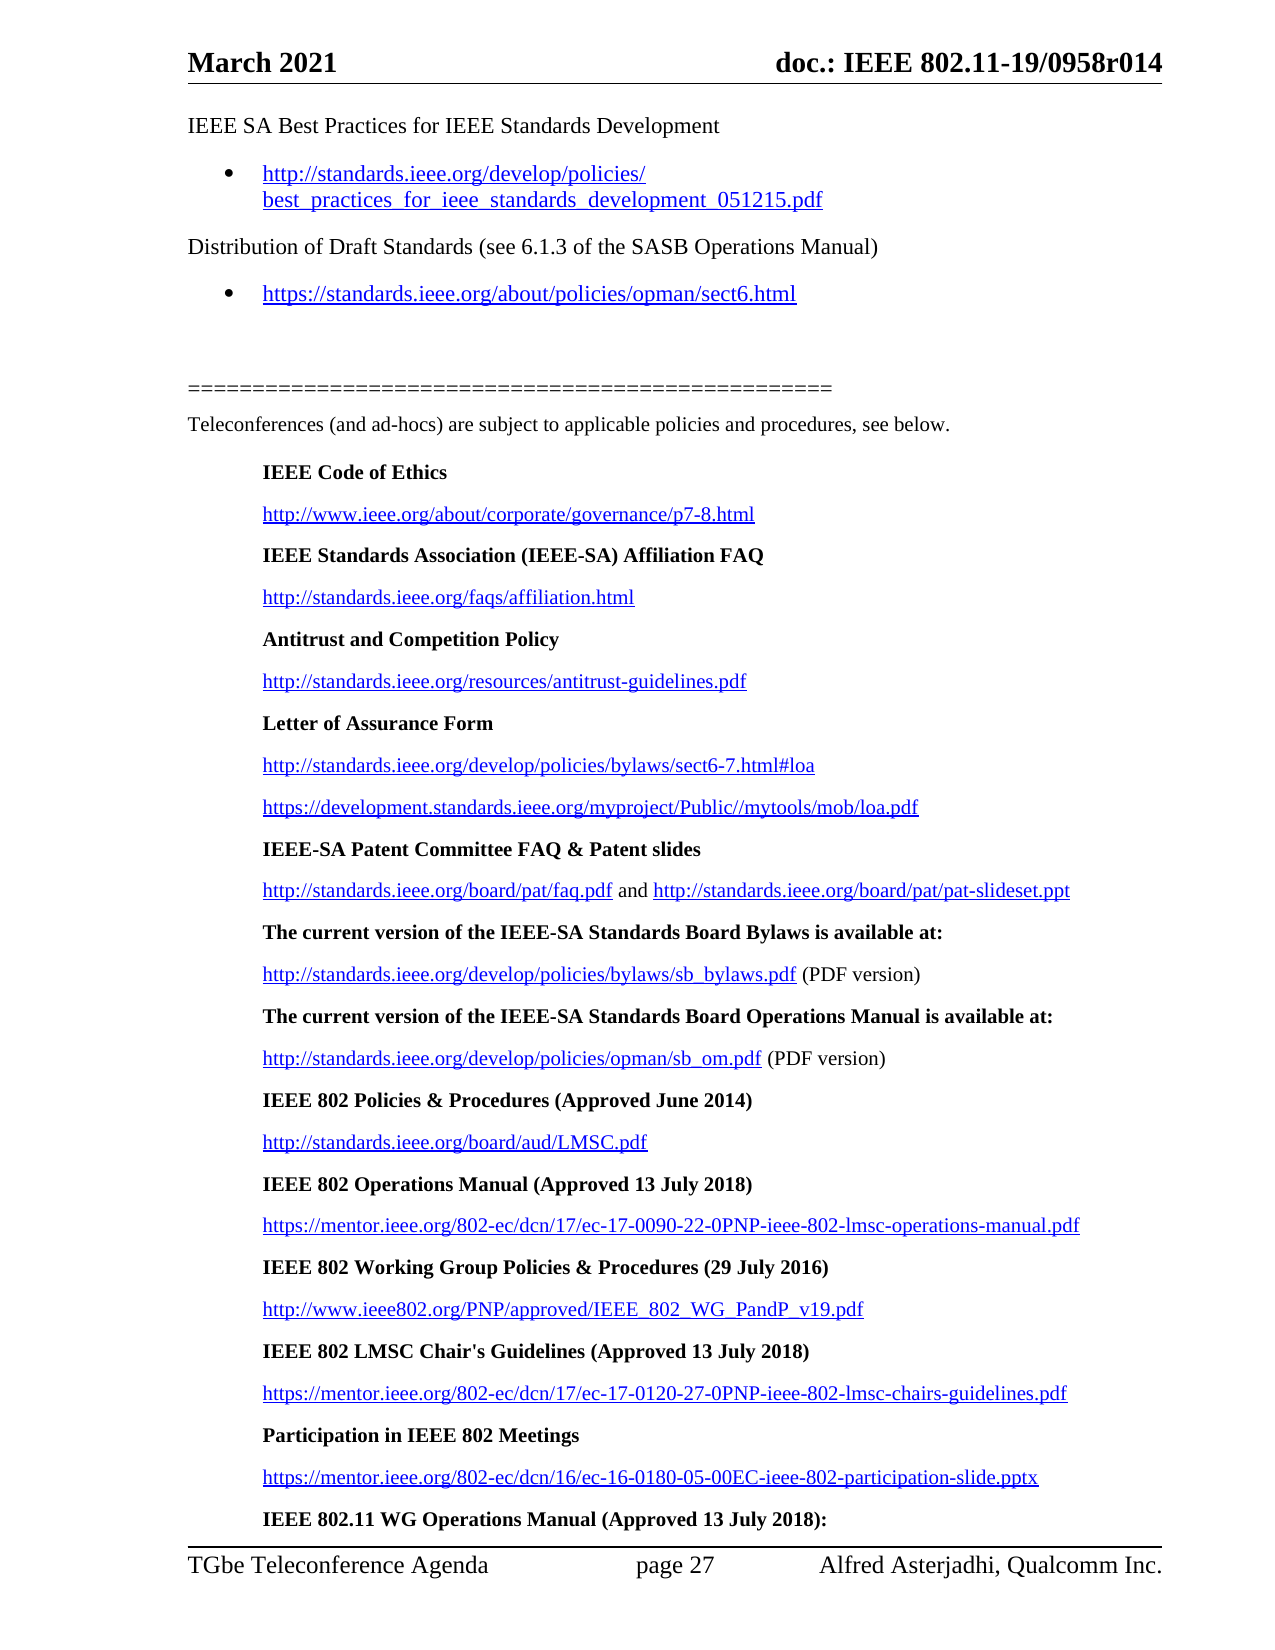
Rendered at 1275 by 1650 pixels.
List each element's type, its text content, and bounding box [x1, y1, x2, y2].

text IEEE Code of Ethics [262, 460, 1162, 484]
text http://standards.ieee.org/faqs/affiliation.html [262, 585, 1162, 609]
text IEEE-SA Patent Committee FAQ & Patent slides [262, 837, 1162, 861]
text http://www.ieee802.org/PNP/approved/IEEE_802_WG_PandP_v19.pdf [262, 1297, 1162, 1321]
text Letter of Assurance Form [262, 711, 1162, 735]
text ================================================== [187, 375, 1162, 401]
text Distribution of Draft Standards (see 6.1.3 of the SASB Operations Manual) [187, 233, 1162, 259]
text http://standards.ieee.org/develop/policies/opman/sb_om.pdf (PDF version) [262, 1046, 1162, 1070]
text http://standards.ieee.org/board/pat/faq.pdf and http://standards.ieee.org/board/pat/pat-slideset.ppt [262, 878, 1162, 902]
text The current version of the IEEE-SA Standards Board Operations Manual is available at: [262, 1004, 1162, 1028]
text Participation in IEEE 802 Meetings [262, 1423, 1162, 1447]
list http://standards.ieee.org/develop/policies/best_practices_for_ieee_standards_development_051215.pdf [225, 160, 1162, 212]
text http://www.ieee.org/about/corporate/governance/p7-8.html [262, 502, 1162, 526]
text IEEE 802 LMSC Chair's Guidelines (Approved 13 July 2018) [262, 1339, 1162, 1363]
text Teleconferences (and ad-hocs) are subject to applicable policies and procedures, see below. [187, 412, 1162, 436]
text Antitrust and Competition Policy [262, 627, 1162, 651]
text IEEE 802 Operations Manual (Approved 13 July 2018) [262, 1172, 1162, 1196]
list https://standards.ieee.org/about/policies/opman/sect6.html [225, 280, 1162, 307]
text IEEE Standards Association (IEEE-SA) Affiliation FAQ [262, 543, 1162, 567]
text http://standards.ieee.org/resources/antitrust-guidelines.pdf [262, 669, 1162, 693]
text IEEE 802 Policies & Procedures (Approved June 2014) [262, 1088, 1162, 1112]
text https://development.standards.ieee.org/myproject/Public//mytools/mob/loa.pdf [262, 795, 1162, 819]
text http://standards.ieee.org/develop/policies/bylaws/sect6-7.html#loa [262, 753, 1162, 777]
text https://mentor.ieee.org/802-ec/dcn/16/ec-16-0180-05-00EC-ieee-802-participation-slide.pptx [262, 1465, 1162, 1489]
text The current version of the IEEE-SA Standards Board Bylaws is available at: [262, 920, 1162, 944]
text IEEE 802 Working Group Policies & Procedures (29 July 2016) [262, 1255, 1162, 1279]
text http://standards.ieee.org/develop/policies/bylaws/sb_bylaws.pdf (PDF version) [262, 962, 1162, 986]
text IEEE SA Best Practices for IEEE Standards Development [187, 112, 1162, 139]
text IEEE 802.11 WG Operations Manual (Approved 13 July 2018): [187, 1507, 1162, 1531]
text https://mentor.ieee.org/802-ec/dcn/17/ec-17-0090-22-0PNP-ieee-802-lmsc-operations-manual.pdf [262, 1213, 1162, 1237]
text https://mentor.ieee.org/802-ec/dcn/17/ec-17-0120-27-0PNP-ieee-802-lmsc-chairs-guidelines.pdf [262, 1381, 1162, 1405]
text http://standards.ieee.org/board/aud/LMSC.pdf [262, 1130, 1162, 1154]
